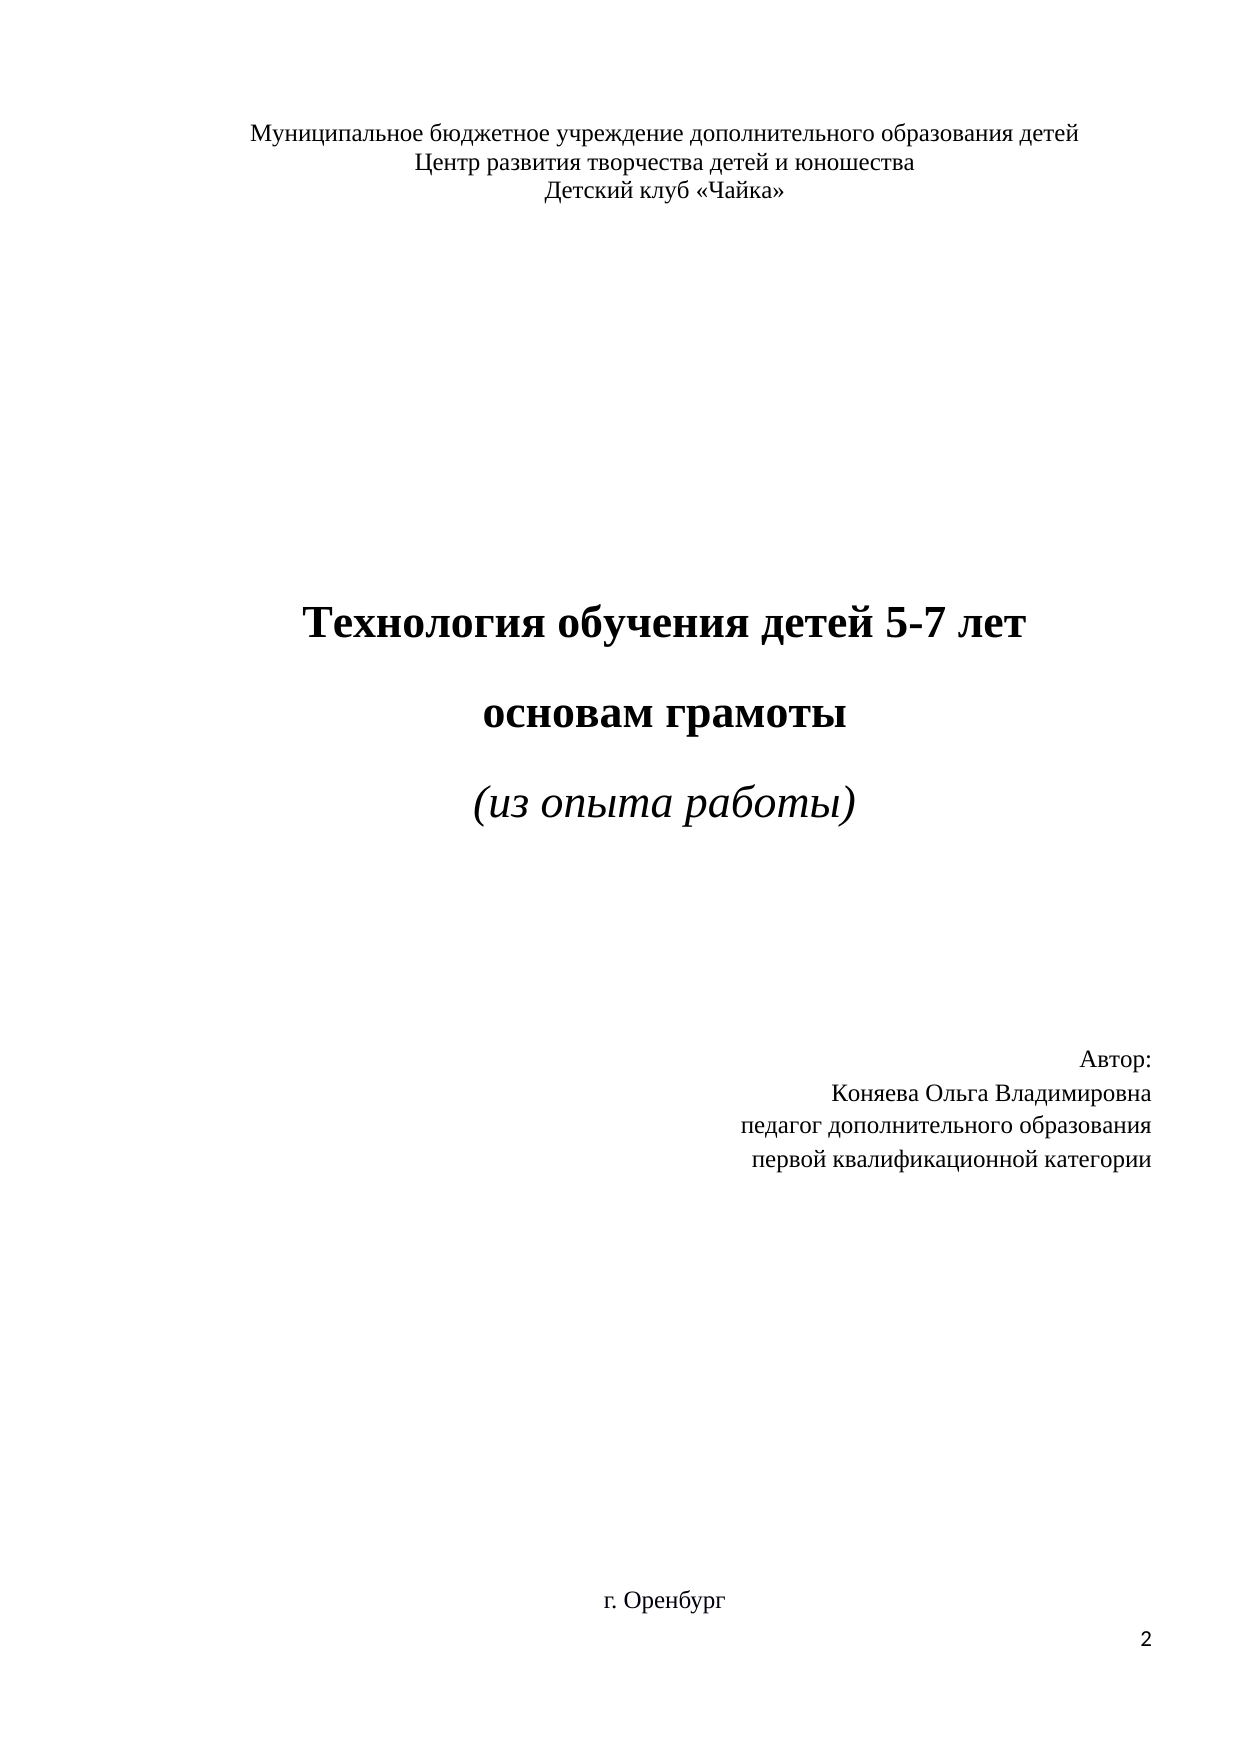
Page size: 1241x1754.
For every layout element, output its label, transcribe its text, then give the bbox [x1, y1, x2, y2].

text первой квалификационной категории [177, 1144, 1152, 1172]
text Центр развития творчества детей и юношества [177, 147, 1152, 176]
text Технология обучения детей 5-7 лет [177, 595, 1152, 648]
text Автор: [177, 1044, 1152, 1073]
text Муниципальное бюджетное учреждение дополнительного образования детей [177, 118, 1152, 147]
text педагог дополнительного образования [177, 1111, 1152, 1139]
text (из опыта работы) [177, 774, 1152, 827]
text основам грамоты [177, 685, 1152, 737]
text Коняева Ольга Владимировна [177, 1078, 1152, 1106]
text Детский клуб «Чайка» [177, 176, 1152, 204]
text г. Оренбург [177, 1585, 1152, 1614]
